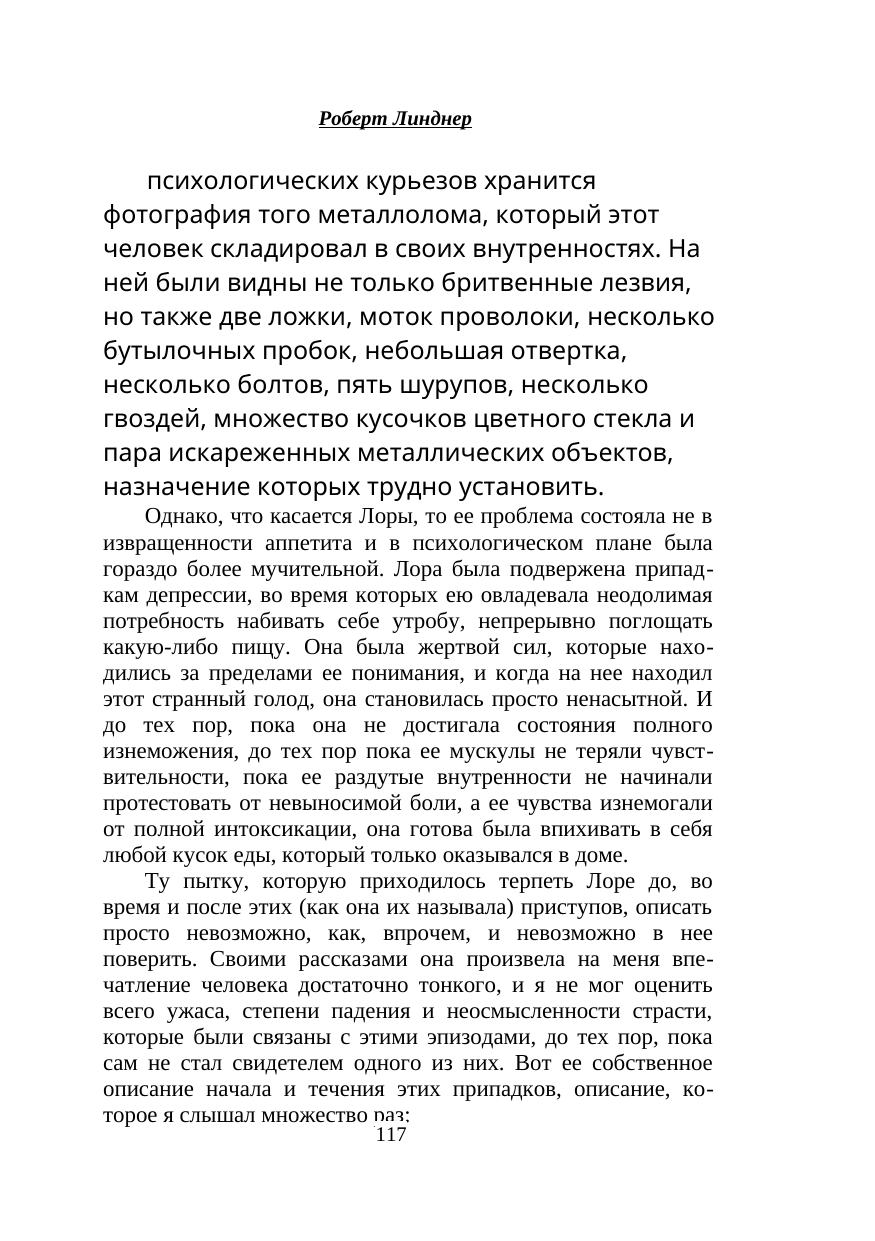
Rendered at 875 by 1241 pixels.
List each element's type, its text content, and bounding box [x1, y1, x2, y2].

text Однако, что касается Лоры, то ее проблема состояла не в извращенности аппетита и в психологическом плане была гораздо более мучительной. Лора была подвержена припадкам депрессии, во время которых ею овладевала неодолимая потребность набивать себе утробу, непрерывно поглощать какую-либо пищу. Она была жертвой сил, которые находились за пределами ее понимания, и когда на нее находил этот странный голод, она становилась просто ненасытной. И до тех пор, пока она не достигала состояния полного изнеможения, до тех пор пока ее мускулы не теряли чувствительности, пока ее раздутые внутренности не начинали протестовать от невыносимой боли, а ее чувства изнемогали от полной интоксикации, она готова была впихивать в себя любой кусок еды, который только оказывался в доме. [103, 503, 714, 868]
text Ту пытку, которую приходилось терпеть Лоре до, во время и после этих (как она их называла) приступов, описать просто невозможно, как, впрочем, и невозможно в нее поверить. Своими рассказами она произвела на меня впечатление человека достаточно тонкого, и я не мог оценить всего ужаса, степени падения и неосмысленности страсти, которые были связаны с этими эпизодами, до тех пор, пока сам не стал свидетелем одного из них. Вот ее собственное описание начала и течения этих припадков, описание, которое я слышал множество раз: [103, 868, 714, 1128]
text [103, 162, 716, 503]
